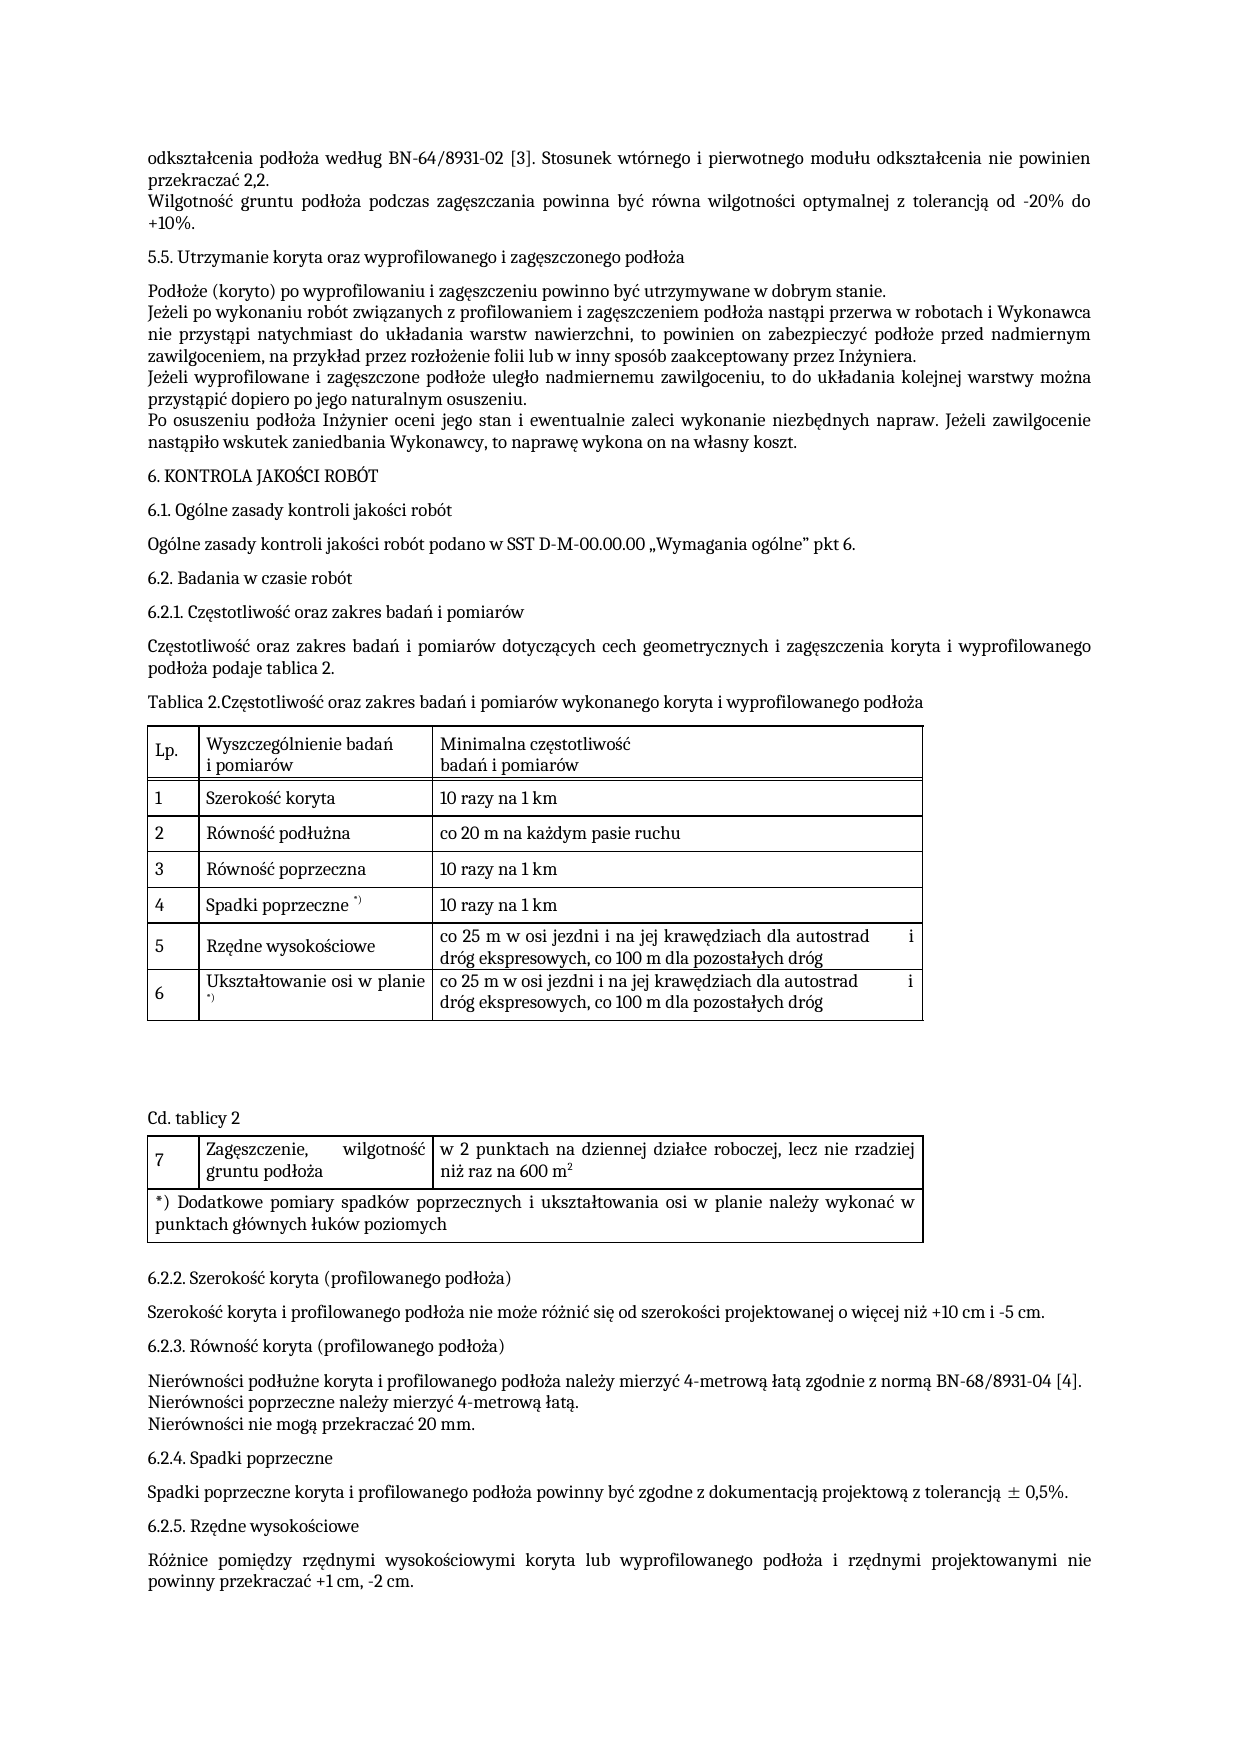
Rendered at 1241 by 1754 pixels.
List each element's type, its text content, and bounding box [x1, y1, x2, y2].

text Szerokość koryta i profilowanego podłoża nie może różnić się od szerokości projektowanej o więcej niż +10 cm i -5 cm. [148, 1302, 1093, 1323]
table_cell co 25 m w osi jezdni i na jej krawędziach dla autostrad i dróg ekspresowych, co 100 m dla pozostałych dróg [433, 924, 922, 969]
table_cell 3 [148, 852, 198, 886]
table_cell co 25 m w osi jezdni i na jej krawędziach dla autostrad i dróg ekspresowych, co 100 m dla pozostałych dróg [433, 970, 922, 1020]
table_cell 6 [148, 970, 198, 1020]
table_header Minimalna częstotliwość badań i pomiarów [433, 727, 922, 776]
text 6.2.4. Spadki poprzeczne [148, 1447, 1093, 1469]
text 6.1. Ogólne zasady kontroli jakości robót [148, 499, 1093, 521]
text Po osuszeniu podłoża Inżynier oceni jego stan i ewentualnie zaleci wykonanie niezbędnych napraw. Jeżeli zawilgocenie nastąpiło wskutek zaniedbania Wykonawcy, to naprawę wykona on na własny koszt. [148, 410, 1093, 453]
table_cell Równość podłużna [200, 817, 432, 851]
text Nierówności podłużne koryta i profilowanego podłoża należy mierzyć 4-metrową łatą zgodnie z normą BN-68/8931-04 [4]. [148, 1370, 1093, 1392]
text Podłoże (koryto) po wyprofilowaniu i zagęszczeniu powinno być utrzymywane w dobrym stanie. [148, 280, 1093, 302]
text Spadki poprzeczne koryta i profilowanego podłoża powinny być zgodne z dokumentacją projektową z tolerancją 0,5%. [148, 1481, 1093, 1503]
table_cell 2 [148, 817, 198, 851]
text 6.2.1. Częstotliwość oraz zakres badań i pomiarów [148, 602, 1093, 623]
text 6. kontrola jakości robót [148, 465, 1093, 487]
table_cell Ukształtowanie osi w planie *) [200, 970, 432, 1020]
table_cell Rzędne wysokościowe [200, 924, 432, 969]
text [148, 148, 1093, 191]
table_header w 2 punktach na dziennej działce roboczej, lecz nie rzadziej niż raz na 600 m2 [434, 1137, 922, 1188]
table_cell 1 [148, 781, 198, 815]
table_cell 4 [148, 888, 198, 922]
table_cell 10 razy na 1 km [433, 852, 922, 886]
table_cell *) Dodatkowe pomiary spadków poprzecznych i ukształtowania osi w planie należy wykonać w punktach głównych łuków poziomych [148, 1190, 922, 1241]
text 6.2.3. Równość koryta (profilowanego podłoża) [148, 1336, 1093, 1358]
table_cell 10 razy na 1 km [433, 888, 922, 922]
table_cell Szerokość koryta [200, 781, 432, 815]
text Różnice pomiędzy rzędnymi wysokościowymi koryta lub wyprofilowanego podłoża i rzędnymi projektowanymi nie powinny przekraczać +1 cm, -2 cm. [148, 1549, 1093, 1593]
text 6.2.2. Szerokość koryta (profilowanego podłoża) [148, 1268, 1093, 1289]
text 6.2.5. Rzędne wysokościowe [148, 1515, 1093, 1537]
table_cell co 20 m na każdym pasie ruchu [433, 817, 922, 851]
text Tablica 2. Częstotliwość oraz zakres badań i pomiarów wykonanego koryta i wyprofilowanego podłoża [148, 691, 1093, 713]
text Nierówności nie mogą przekraczać 20 mm. [148, 1413, 1093, 1435]
text Jeżeli wyprofilowane i zagęszczone podłoże uległo nadmiernemu zawilgoceniu, to do układania kolejnej warstwy można przystąpić dopiero po jego naturalnym osuszeniu. [148, 367, 1093, 410]
table_header Zagęszczenie, wilgotność gruntu podłoża [200, 1137, 432, 1188]
text Nierówności poprzeczne należy mierzyć 4-metrową łatą. [148, 1392, 1093, 1413]
table_cell 5 [148, 924, 198, 969]
table_cell Równość poprzeczna [200, 852, 432, 886]
text 6.2. Badania w czasie robót [148, 568, 1093, 589]
table_cell 10 razy na 1 km [433, 781, 922, 815]
table_header Lp. [148, 727, 198, 776]
text Cd. tablicy 2 [148, 1107, 1093, 1129]
text Wilgotność gruntu podłoża podczas zagęszczania powinna być równa wilgotności optymalnej z tolerancją od -20% do +10%. [148, 191, 1093, 234]
text 5.5. Utrzymanie koryta oraz wyprofilowanego i zagęszczonego podłoża [148, 246, 1093, 268]
table_header Wyszczególnienie badań i pomiarów [200, 727, 432, 776]
text Ogólne zasady kontroli jakości robót podano w SST D-M-00.00.00 „Wymagania ogólne” pkt 6. [148, 533, 1093, 555]
text Częstotliwość oraz zakres badań i pomiarów dotyczących cech geometrycznych i zagęszczenia koryta i wyprofilowanego podłoża podaje tablica 2. [148, 636, 1093, 679]
text Jeżeli po wykonaniu robót związanych z profilowaniem i zagęszczeniem podłoża nastąpi przerwa w robotach i Wykonawca nie przystąpi natychmiast do układania warstw nawierzchni, to powinien on zabezpieczyć podłoże przed nadmiernym zawilgoceniem, na przykład przez rozłożenie folii lub w inny sposób zaakceptowany przez Inżyniera. [148, 302, 1093, 367]
table_header 7 [148, 1137, 198, 1188]
table_cell Spadki poprzeczne *) [200, 888, 432, 922]
